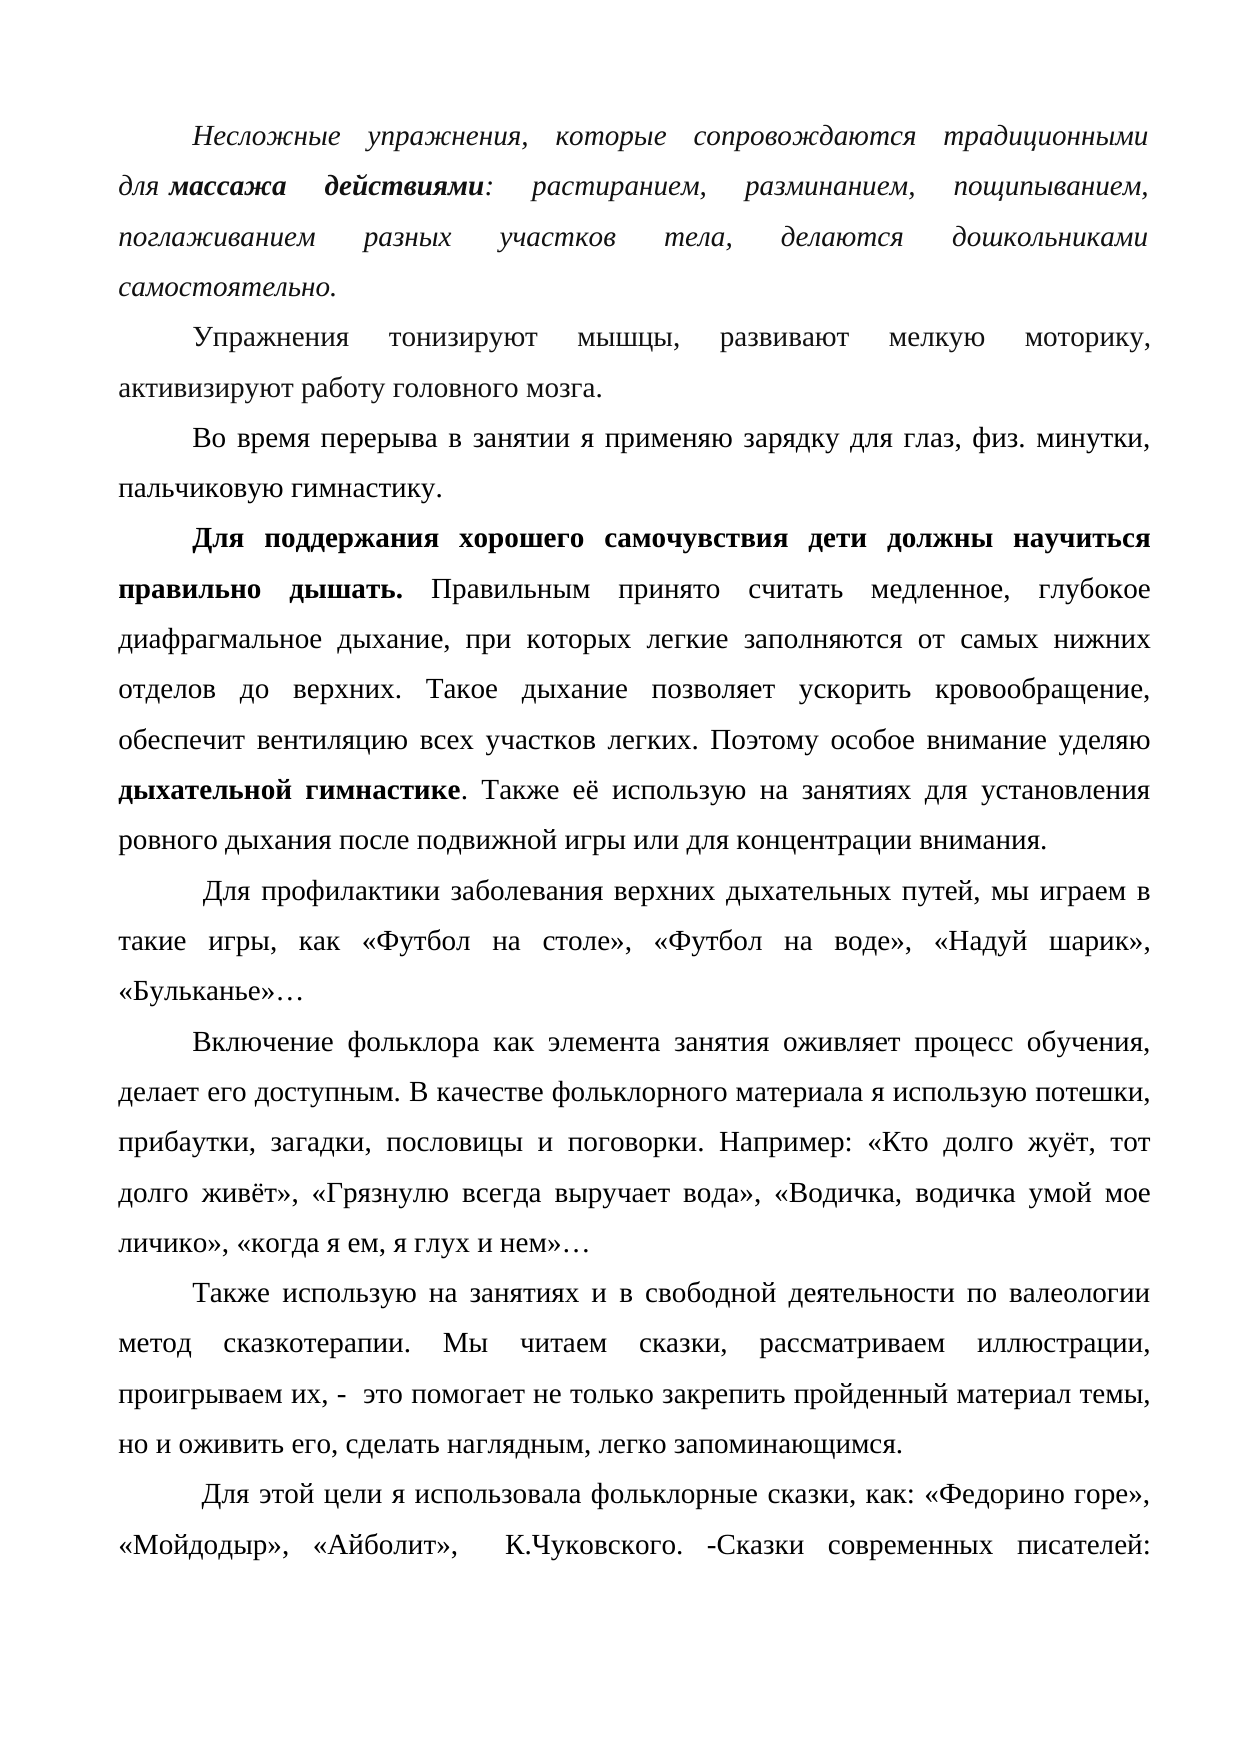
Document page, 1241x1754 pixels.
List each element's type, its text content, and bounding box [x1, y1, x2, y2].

text Включение фольклора как элемента занятия оживляет процесс обучения, делает его доступным. В качестве фольклорного материала я использую потешки, прибаутки, загадки, пословицы и поговорки. Например: «Кто долго жуёт, тот долго живёт», «Грязнулю всегда выручает вода», «Водичка, водичка умой мое личико», «когда я ем, я глух и нем»… [118, 1024, 1152, 1258]
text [118, 1477, 1152, 1560]
text Упражнения тонизируют мышцы, развивают мелкую моторику, активизируют работу головного мозга. [118, 319, 1152, 403]
text Для поддержания хорошего самочувствия дети должны научиться правильно дышать. Правильным принято считать медленное, глубокое диафрагмальное дыхание, при которых легкие заполняются от самых нижних отделов до верхних. Такое дыхание позволяет ускорить кровообращение, обеспечит вентиляцию всех участков легких. Поэтому особое внимание уделяю дыхательной гимнастике. Также её использую на занятиях для установления ровного дыхания после подвижной игры или для концентрации внимания. [118, 521, 1152, 856]
text Во время перерыва в занятии я применяю зарядку для глаз, физ. минутки, пальчиковую гимнастику. [118, 420, 1152, 504]
text Для профилактики заболевания верхних дыхательных путей, мы играем в такие игры, как «Футбол на столе», «Футбол на воде», «Надуй шарик», «Бульканье»… [118, 873, 1152, 1007]
text Несложные упражнения, которые сопровождаются традиционными для массажа действиями: растиранием, разминанием, пощипыванием, поглаживанием разных участков тела, делаются дошкольниками самостоятельно. [118, 118, 1152, 303]
text Также использую на занятиях и в свободной деятельности по валеологии метод сказкотерапии. Мы читаем сказки, рассматриваем иллюстрации, проигрываем их, - это помогает не только закрепить пройденный материал темы, но и оживить его, сделать наглядным, легко запоминающимся. [118, 1275, 1152, 1460]
